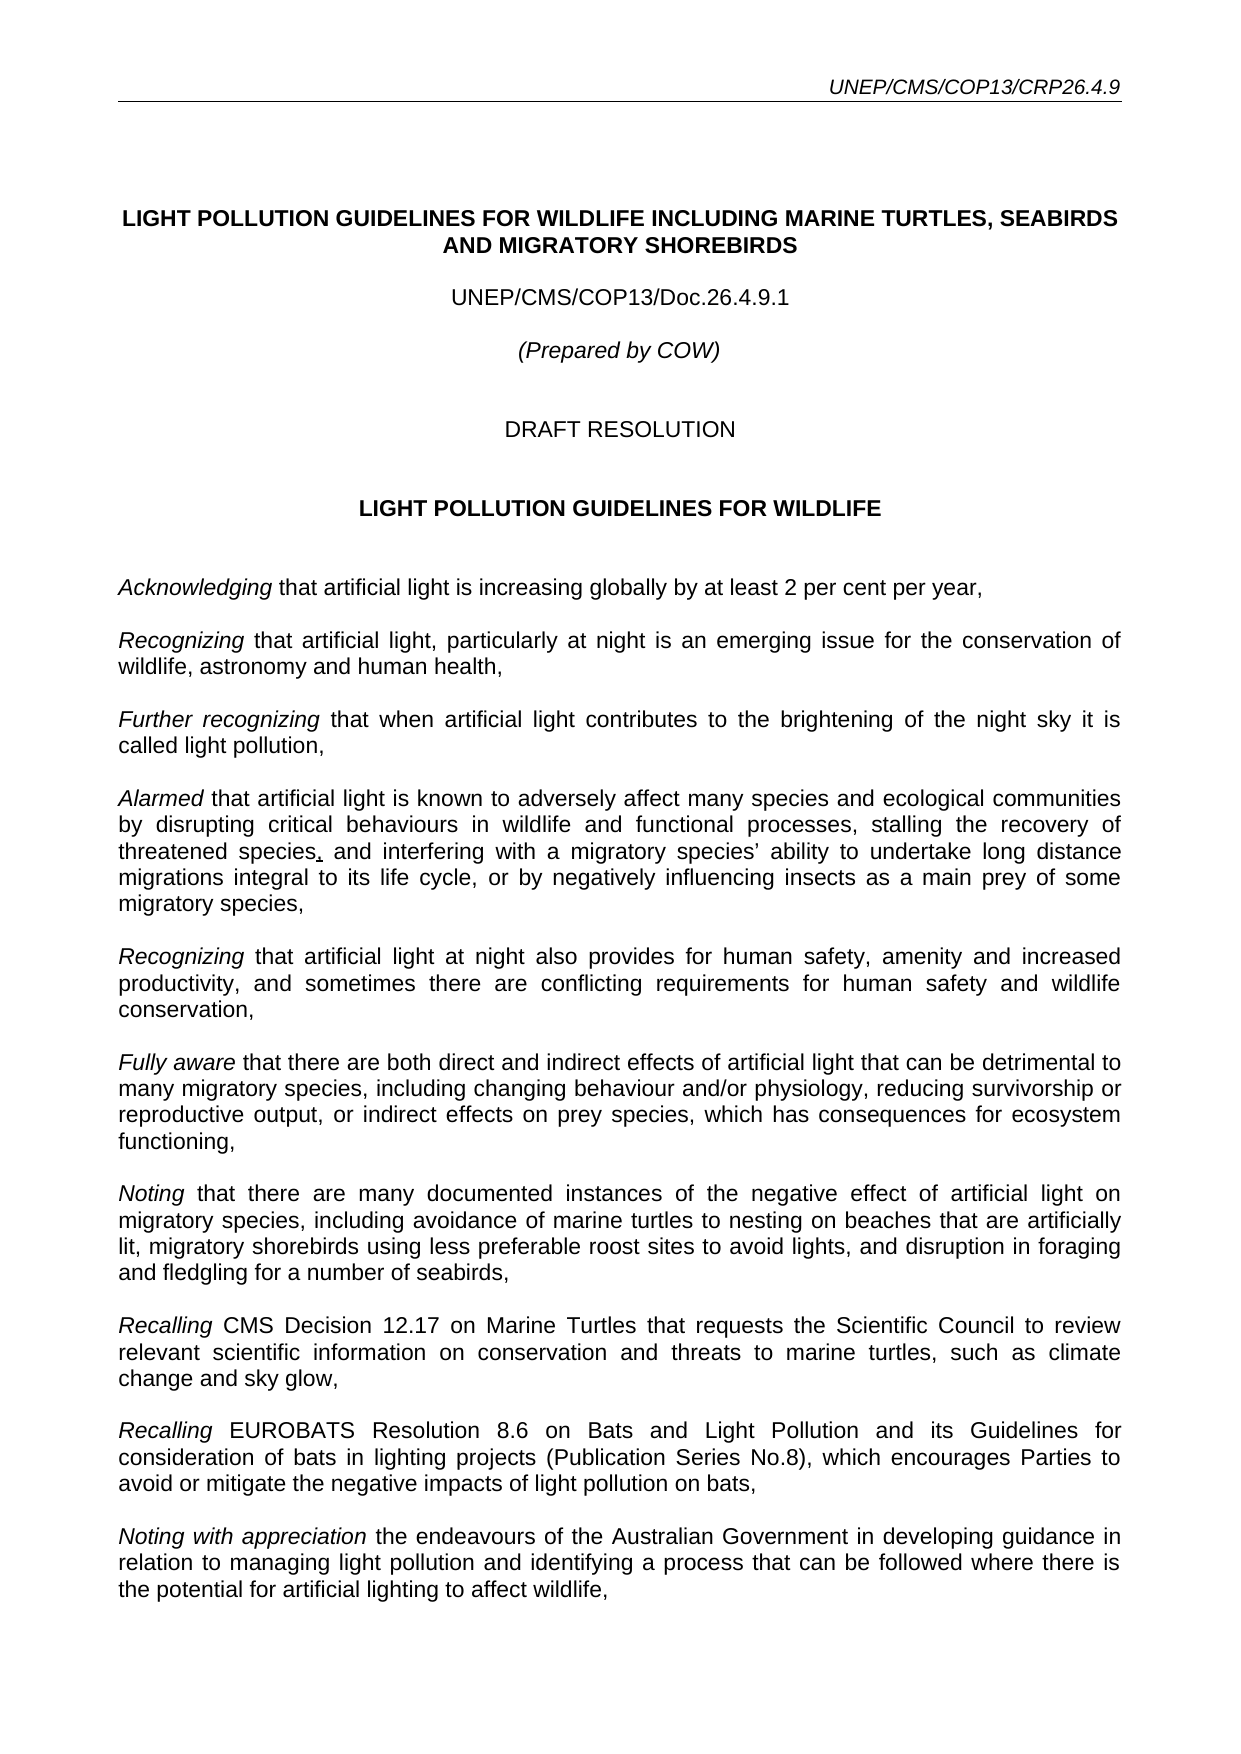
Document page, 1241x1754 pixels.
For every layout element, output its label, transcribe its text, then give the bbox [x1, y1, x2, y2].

text Recalling EUROBATS Resolution 8.6 on Bats and Light Pollution and its Guidelines for consideration of bats in lighting projects (Publication Series No.8), which encourages Parties to avoid or mitigate the negative impacts of light pollution on bats, [118, 1417, 1122, 1497]
text DRAFT RESOLUTION [118, 416, 1122, 442]
text Recognizing that artificial light, particularly at night is an emerging issue for the conservation of wildlife, astronomy and human health, [118, 627, 1122, 679]
text LIGHT POLLUTION GUIDELINES FOR WILDLIFE [118, 495, 1122, 521]
text Noting with appreciation the endeavours of the Australian Government in developing guidance in relation to managing light pollution and identifying a process that can be followed where there is the potential for artificial lighting to affect wildlife, [118, 1523, 1122, 1602]
text Alarmed that artificial light is known to adversely affect many species and ecological communities by disrupting critical behaviours in wildlife and functional processes, stalling the recovery of threatened species, and interfering with a migratory species’ ability to undertake long distance migrations integral to its life cycle, or by negatively influencing insects as a main prey of some migratory species, [118, 785, 1122, 917]
text Acknowledging that artificial light is increasing globally by at least 2 per cent per year, [118, 574, 1122, 601]
text Fully aware that there are both direct and indirect effects of artificial light that can be detrimental to many migratory species, including changing behaviour and/or physiology, reducing survivorship or reproductive output, or indirect effects on prey species, which has consequences for ecosystem functioning, [118, 1048, 1122, 1154]
text Recalling CMS Decision 12.17 on Marine Turtles that requests the Scientific Council to review relevant scientific information on conservation and threats to marine turtles, such as climate change and sky glow, [118, 1312, 1122, 1391]
text (Prepared by COW) [118, 337, 1122, 363]
text Recognizing that artificial light at night also provides for human safety, amenity and increased productivity, and sometimes there are conflicting requirements for human safety and wildlife conservation, [118, 943, 1122, 1022]
text Noting that there are many documented instances of the negative effect of artificial light on migratory species, including avoidance of marine turtles to nesting on beaches that are artificially lit, migratory shorebirds using less preferable roost sites to avoid lights, and disruption in foraging and fledgling for a number of seabirds, [118, 1180, 1122, 1286]
text UNEP/CMS/COP13/Doc.26.4.9.1 [118, 284, 1122, 311]
text LIGHT POLLUTION GUIDELINES FOR WILDLIFE INCLUDING MARINE TURTLES, SEABIRDS AND MIGRATORY SHOREBIRDS [118, 205, 1122, 258]
text Further recognizing that when artificial light contributes to the brightening of the night sky it is called light pollution, [118, 706, 1122, 759]
